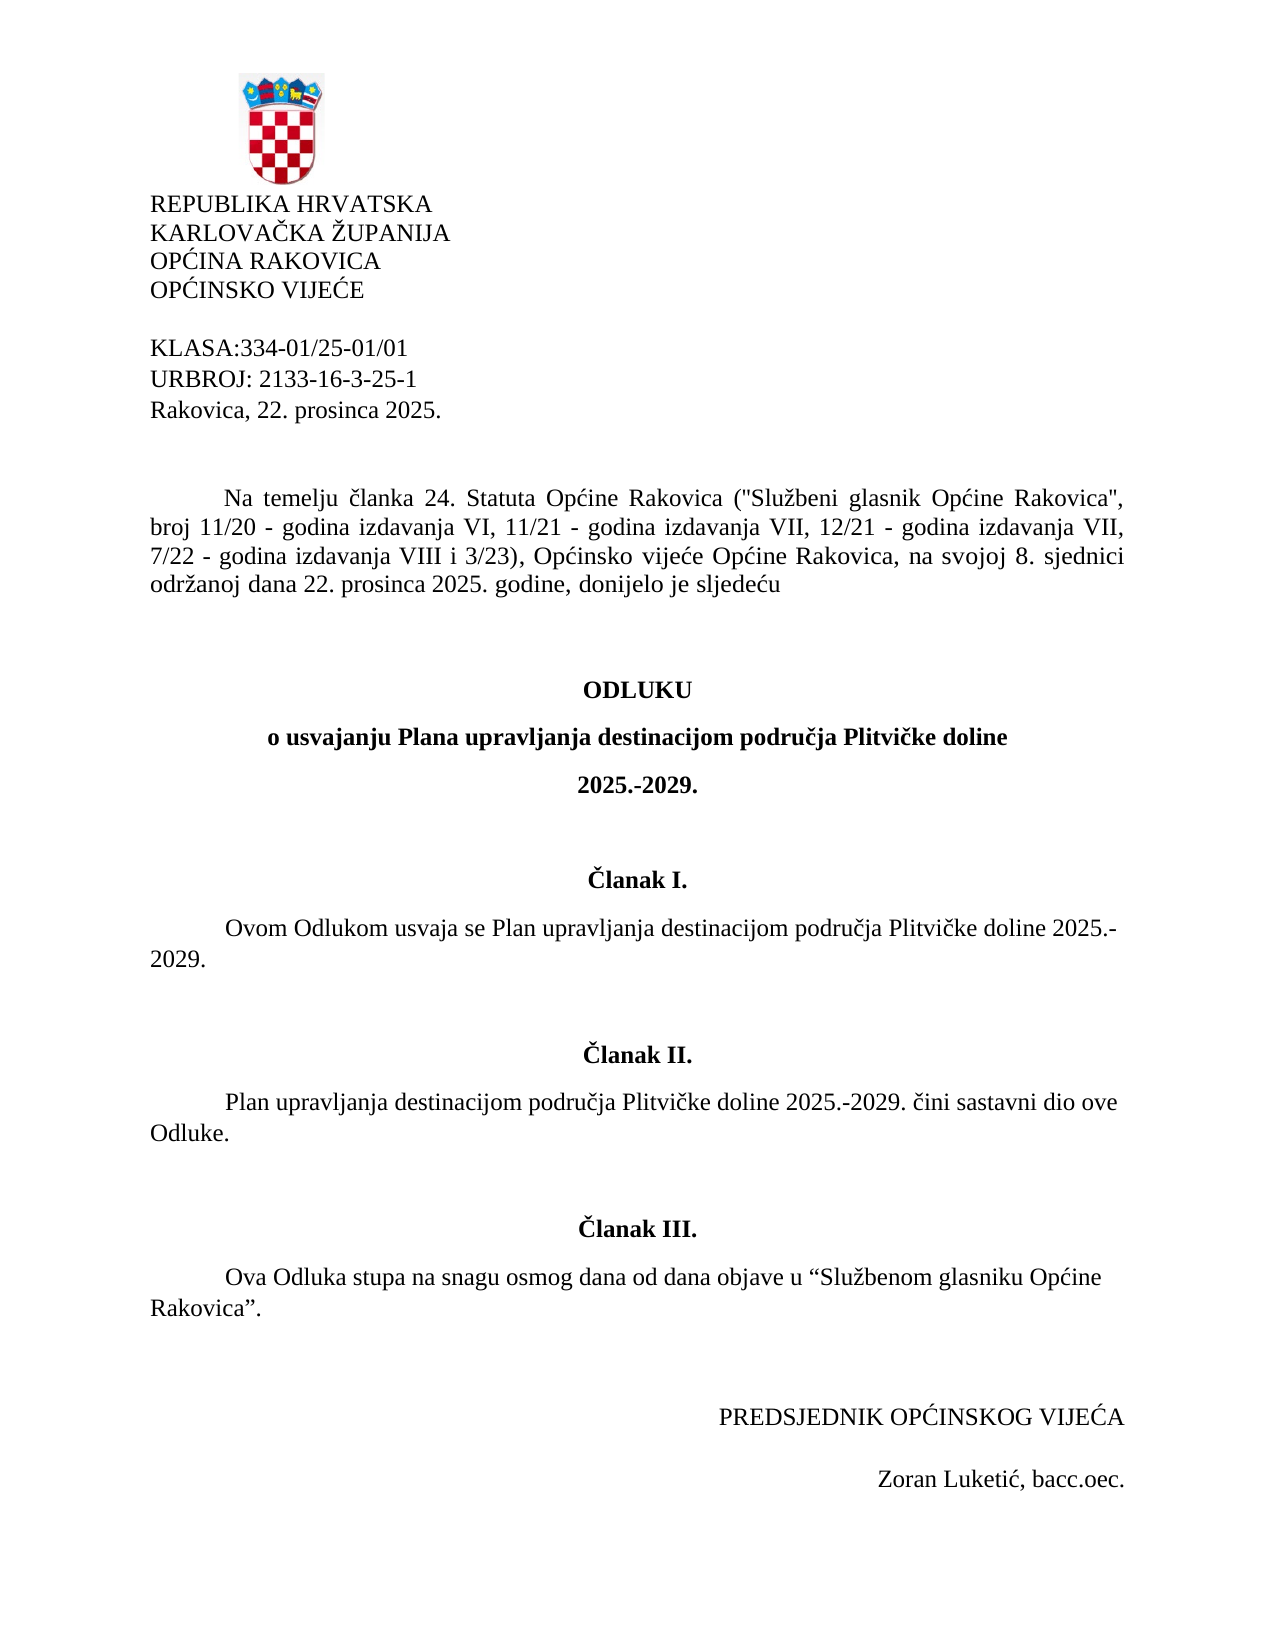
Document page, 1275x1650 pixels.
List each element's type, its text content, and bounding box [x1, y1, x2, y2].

text Na temelju članka 24. Statuta Općine Rakovica (''Službeni glasnik Općine Rakovica'', broj 11/20 - godina izdavanja VI, 11/21 - godina izdavanja VII, 12/21 - godina izdavanja VII, 7/22 - godina izdavanja VIII i 3/23), Općinsko vijeće Općine Rakovica, na svojoj 8. sjednici održanoj dana 22. prosinca 2025. godine, donijelo je sljedeću [150, 483, 1125, 598]
text Rakovica, 22. prosinca 2025. [150, 395, 1125, 423]
text o usvajanju Plana upravljanja destinacijom područja Plitvičke doline [150, 722, 1125, 751]
text 2025.-2029. [150, 770, 1125, 799]
text Plan upravljanja destinacijom područja Plitvičke doline 2025.-2029. čini sastavni dio ove Odluke. [150, 1087, 1125, 1147]
text Ovom Odlukom usvaja se Plan upravljanja destinacijom područja Plitvičke doline 2025.-2029. [150, 913, 1125, 973]
text Ova Odluka stupa na snagu osmog dana od dana objave u “Službenom glasniku Općine Rakovica”. [150, 1262, 1125, 1321]
text PREDSJEDNIK OPĆINSKOG VIJEĆA [525, 1402, 1125, 1431]
text URBROJ: 2133-16-3-25-1 [150, 364, 1125, 392]
text OPĆINSKO VIJEĆE [150, 275, 1125, 304]
picture [238, 73, 325, 185]
text KLASA:334-01/25-01/01 [150, 333, 1125, 361]
text OPĆINA RAKOVICA [150, 246, 1125, 275]
text REPUBLIKA HRVATSKA [150, 189, 1125, 218]
text Članak II. [150, 1040, 1125, 1068]
text Članak III. [150, 1214, 1125, 1243]
text KARLOVAČKA ŽUPANIJA [150, 218, 1125, 246]
text Zoran Luketić, bacc.oec. [600, 1464, 1125, 1493]
text ODLUKU [150, 675, 1125, 703]
text Članak I. [150, 866, 1125, 894]
